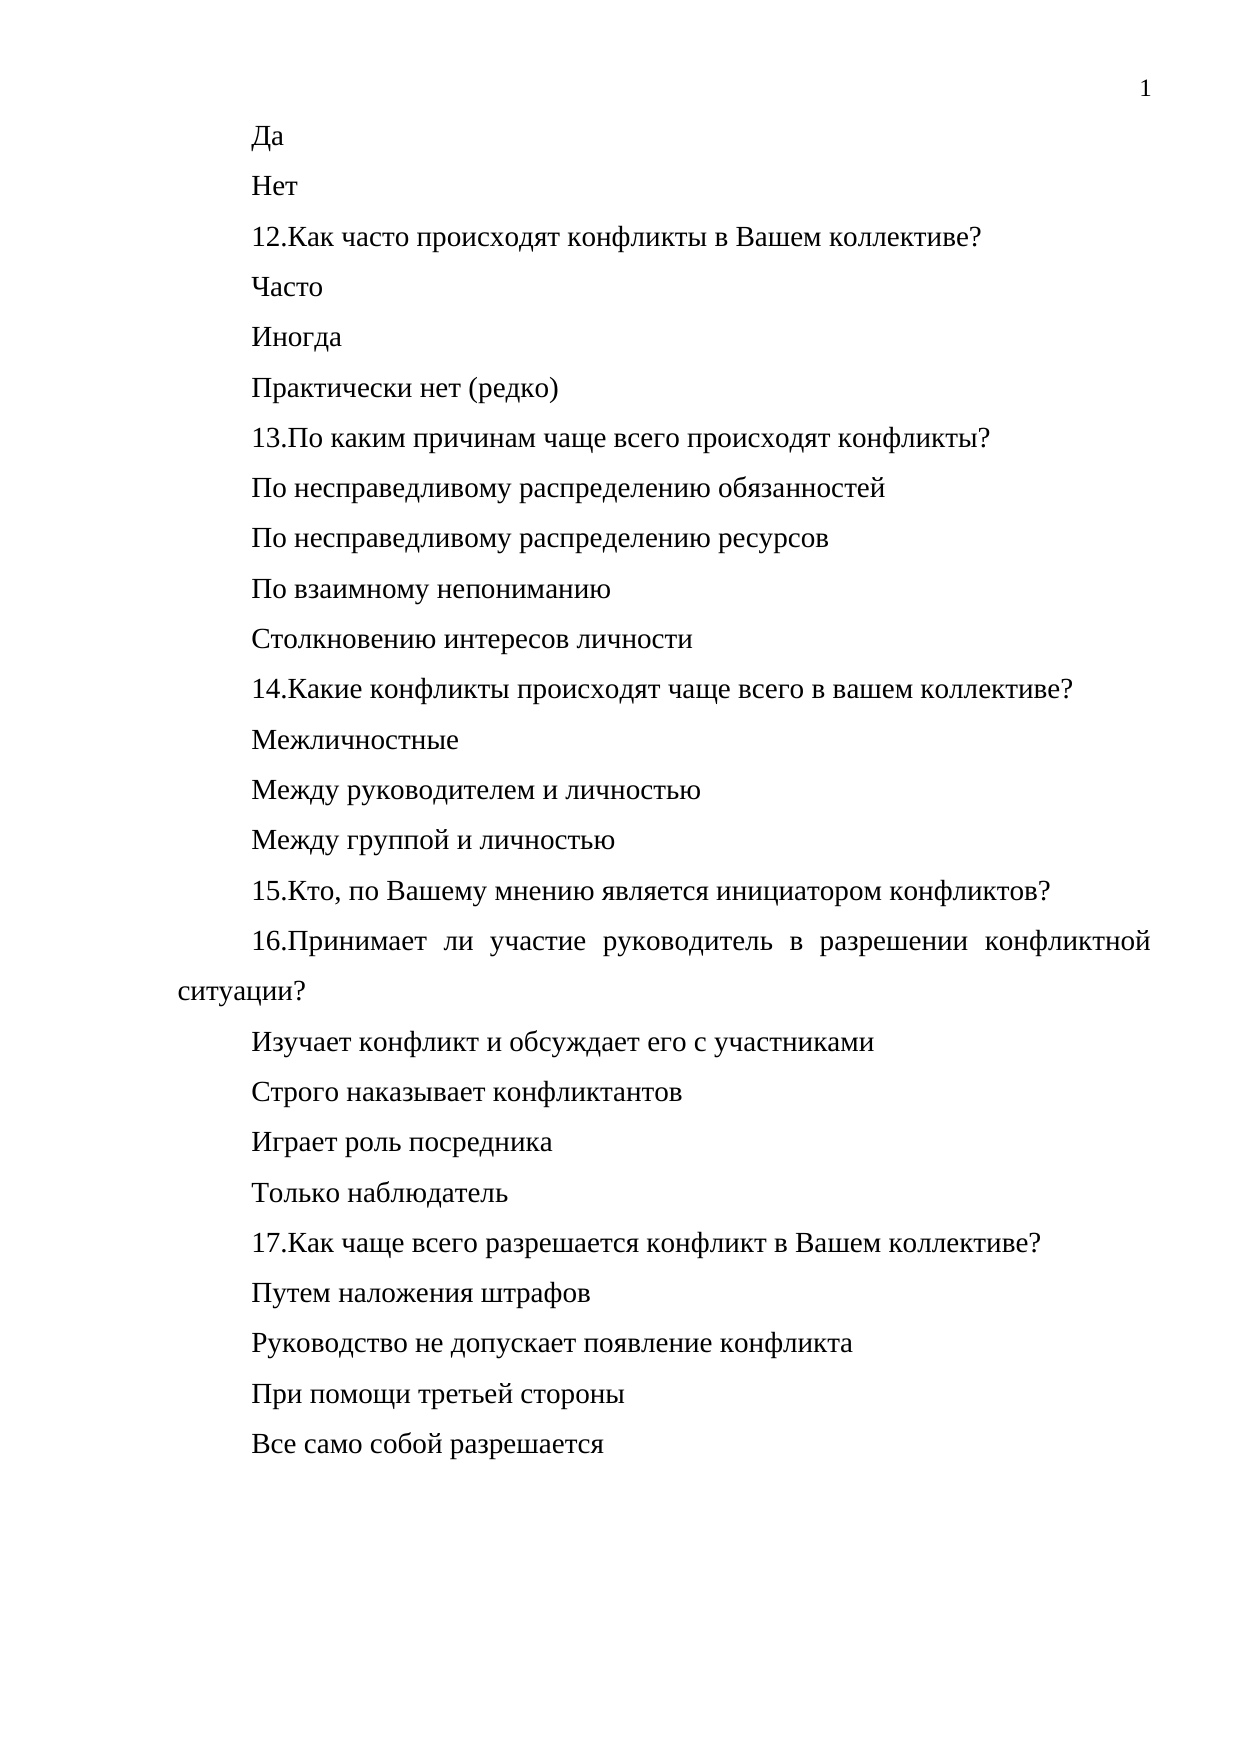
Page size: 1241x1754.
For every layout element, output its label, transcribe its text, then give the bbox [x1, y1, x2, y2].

text 17.Как чаще всего разрешается конфликт в Вашем коллективе? [177, 1225, 1152, 1258]
text Только наблюдатель [177, 1175, 1152, 1208]
text 16.Принимает ли участие руководитель в разрешении конфликтной ситуации? [177, 923, 1152, 1007]
text Все само собой разрешается [177, 1426, 1152, 1460]
text Да [177, 118, 1152, 152]
text Строго наказывает конфликтантов [177, 1074, 1152, 1108]
text Столкновению интересов личности [177, 621, 1152, 655]
text 13.По каким причинам чаще всего происходят конфликты? [177, 420, 1152, 453]
text Играет роль посредника [177, 1124, 1152, 1158]
text Изучает конфликт и обсуждает его с участниками [177, 1024, 1152, 1057]
text Между руководителем и личностью [177, 772, 1152, 806]
text Руководство не допускает появление конфликта [177, 1326, 1152, 1359]
text 12.Как часто происходят конфликты в Вашем коллективе? [177, 219, 1152, 252]
text Между группой и личностью [177, 822, 1152, 856]
text Иногда [177, 319, 1152, 353]
text Часто [177, 269, 1152, 303]
text При помощи третьей стороны [177, 1376, 1152, 1409]
text Практически нет (редко) [177, 370, 1152, 403]
text Межличностные [177, 722, 1152, 755]
text 14.Какие конфликты происходят чаще всего в вашем коллективе? [177, 672, 1152, 705]
text По несправедливому распределению обязанностей [177, 470, 1152, 504]
text Путем наложения штрафов [177, 1275, 1152, 1309]
text Нет [177, 168, 1152, 202]
text По несправедливому распределению ресурсов [177, 521, 1152, 554]
text 15.Кто, по Вашему мнению является инициатором конфликтов? [177, 873, 1152, 906]
text По взаимному непониманию [177, 571, 1152, 604]
